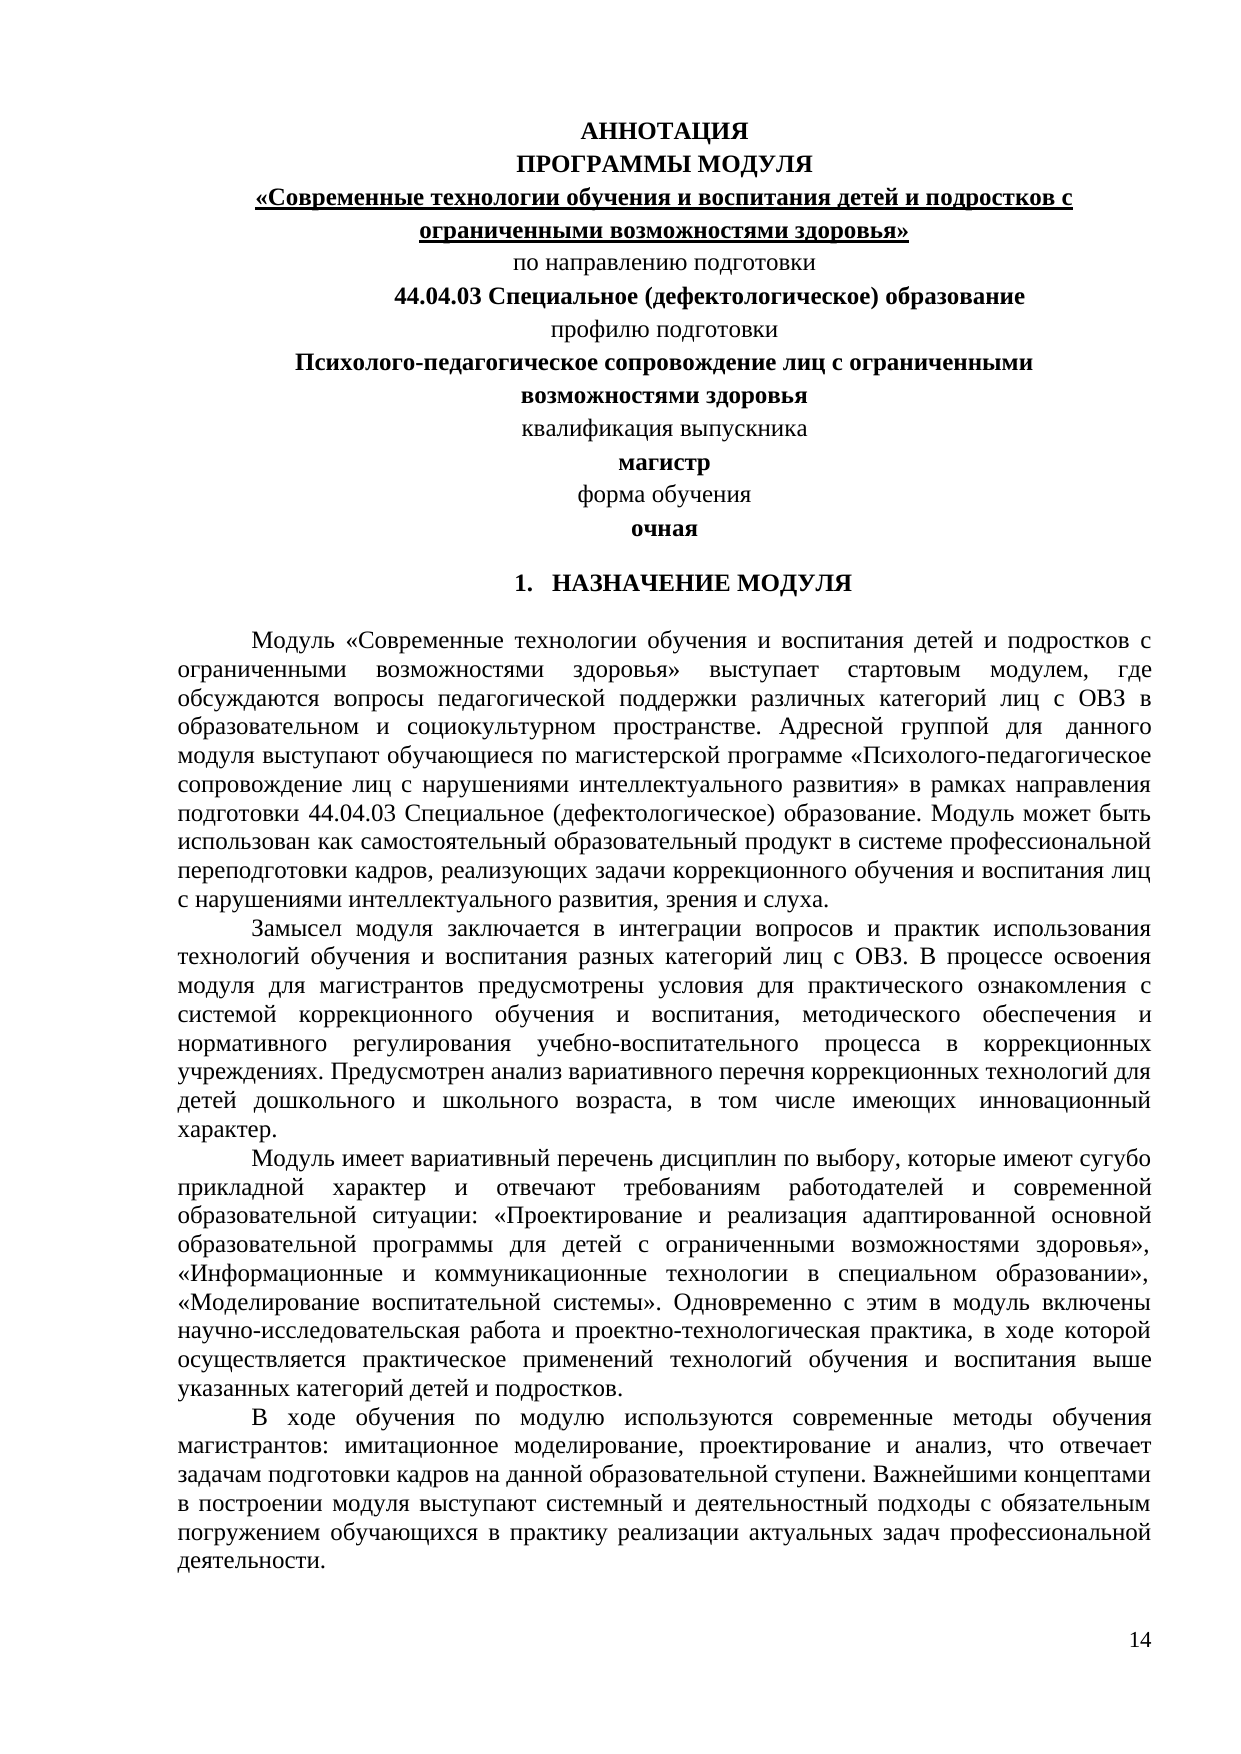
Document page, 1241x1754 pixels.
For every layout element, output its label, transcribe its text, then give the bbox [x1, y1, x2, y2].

subtitle Психолого-педагогическое сопровождение лиц с ограниченными возможностями здоровья [243, 347, 1085, 409]
text квалификация выпускника [243, 413, 1085, 442]
subtitle магистр [243, 447, 1085, 475]
subtitle очная [243, 513, 1085, 541]
text «Моделирование воспитательной системы». Одновременно с этим в модуль включены научно-исследовательская работа и проектно-технологическая практика, в ходе которой осуществляется практическое применений технологий обучения и воспитания выше указанных категорий детей и подростков. [177, 1287, 1152, 1402]
text профилю подготовки [243, 314, 1085, 343]
subtitle 44.04.03 Специальное (дефектологическое) образование [243, 281, 1176, 310]
text форма обучения [243, 479, 1085, 508]
text «Современные технологии обучения и воспитания детей и подростков с ограниченными возможностями здоровья» [243, 182, 1085, 244]
subtitle АННОТАЦИЯ [243, 116, 1085, 145]
text ПРОГРАММЫ МОДУЛЯ [243, 149, 1085, 178]
text Замысел модуля заключается в интеграции вопросов и практик использования технологий обучения и воспитания разных категорий лиц с ОВЗ. В процессе освоения модуля для магистрантов предусмотрены условия для практического ознакомления с системой коррекционного обучения и воспитания, методического обеспечения и нормативного регулирования учебно-воспитательного процесса в коррекционных учреждениях. Предусмотрен анализ вариативного перечня коррекционных технологий для детей дошкольного и школьного возраста, в том числе имеющих инновационный характер. [177, 913, 1152, 1143]
text Модуль «Современные технологии обучения и воспитания детей и подростков с ограниченными возможностями здоровья» выступает стартовым модулем, где обсуждаются вопросы педагогической поддержки различных категорий лиц с ОВЗ в образовательном и социокультурном пространстве. Адресной группой для данного модуля выступают обучающиеся по магистерской программе «Психолого-педагогическое сопровождение лиц с нарушениями интеллектуального развития» в рамках направления подготовки 44.04.03 Специальное (дефектологическое) образование. Модуль может быть использован как самостоятельный образовательный продукт в системе профессиональной переподготовки кадров, реализующих задачи коррекционного обучения и воспитания лиц с нарушениями интеллектуального развития, зрения и слуха. [177, 625, 1152, 913]
text «Информационные и коммуникационные технологии в специальном образовании», [177, 1258, 1176, 1287]
text В ходе обучения по модулю используются современные методы обучения магистрантов: имитационное моделирование, проектирование и анализ, что отвечает задачам подготовки кадров на данной образовательной ступени. Важнейшими концептами в построении модуля выступают системный и деятельностный подходы с обязательным погружением обучающихся в практику реализации актуальных задач профессиональной деятельности. [177, 1402, 1152, 1574]
list НАЗНАЧЕНИЕ МОДУЛЯ [514, 568, 1176, 597]
text Модуль имеет вариативный перечень дисциплин по выбору, которые имеют сугубо прикладной характер и отвечают требованиям работодателей и современной образовательной ситуации: «Проектирование и реализация адаптированной основной образовательной программы для детей с ограниченными возможностями здоровья», [177, 1143, 1152, 1258]
text по направлению подготовки [243, 248, 1085, 276]
